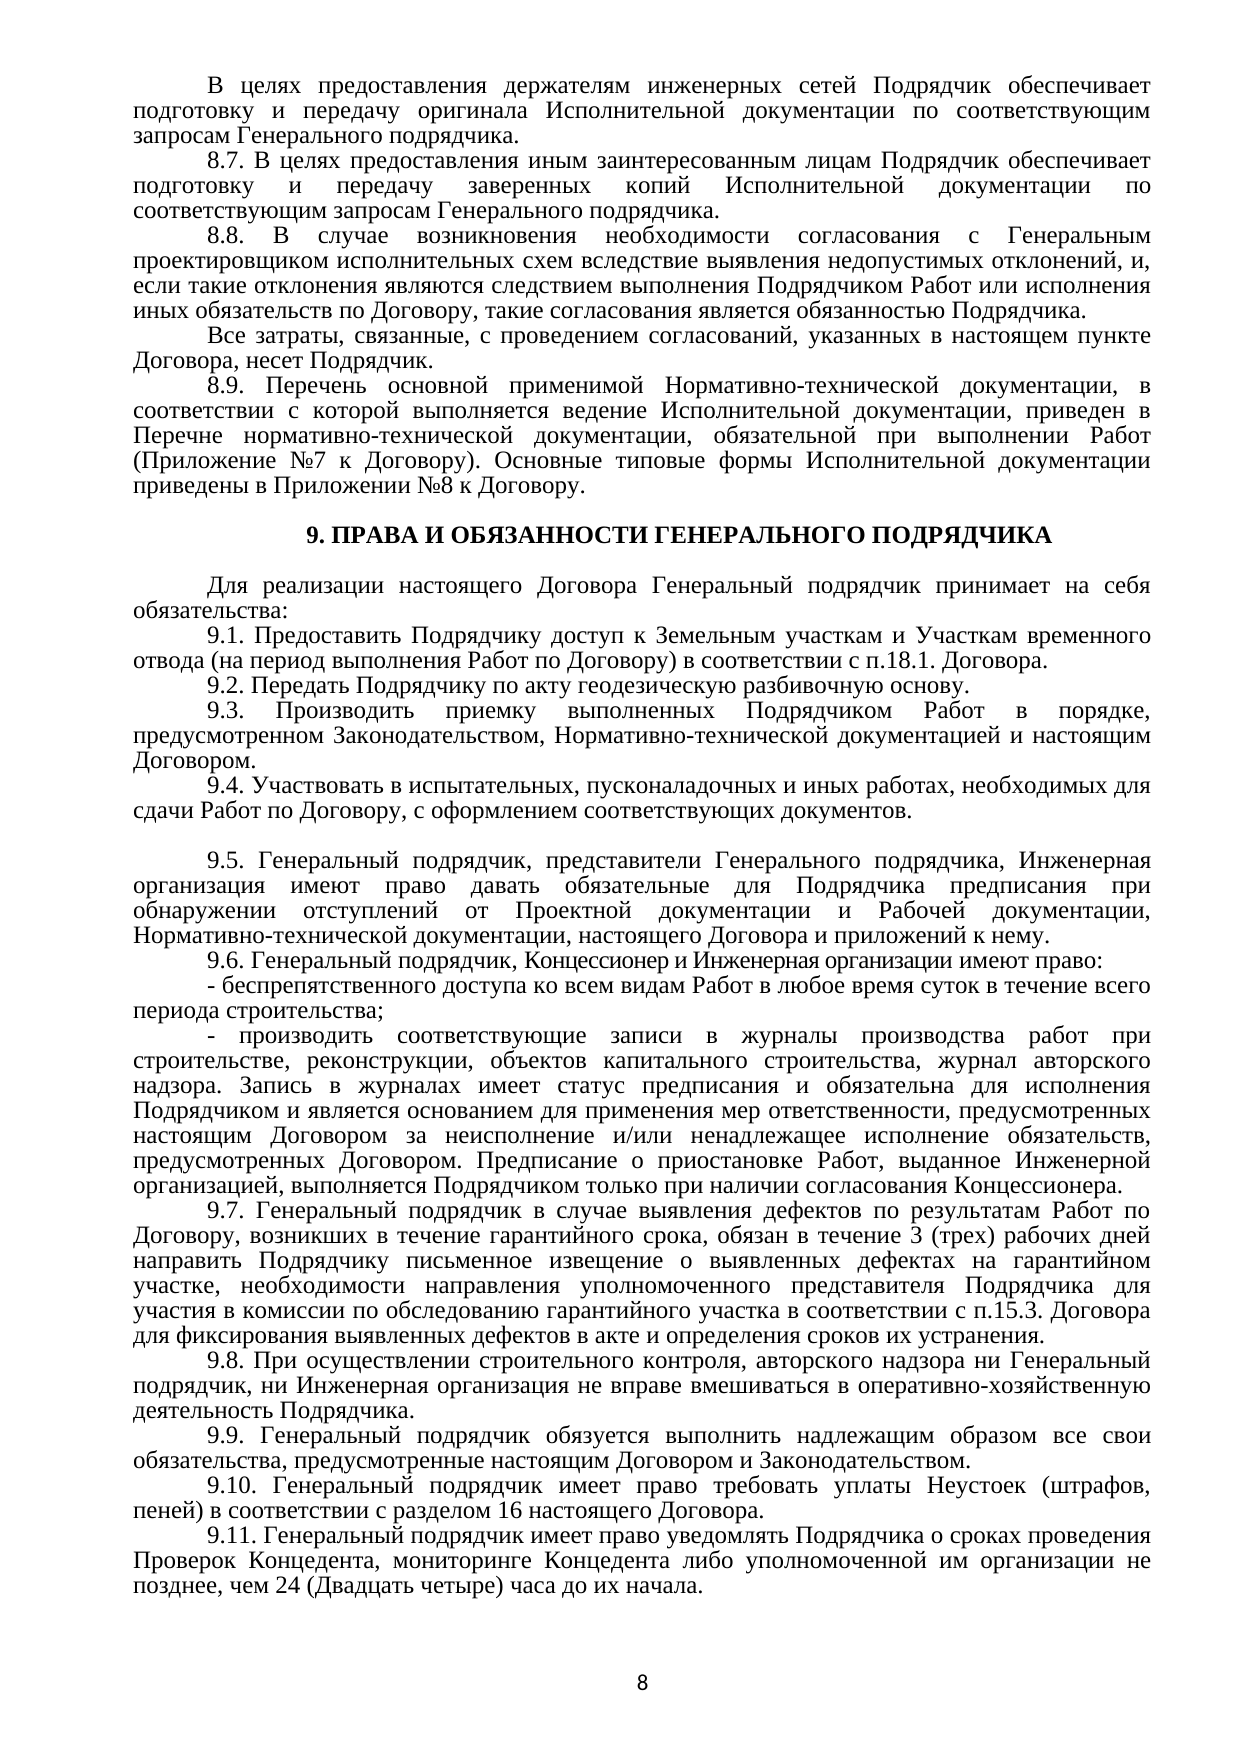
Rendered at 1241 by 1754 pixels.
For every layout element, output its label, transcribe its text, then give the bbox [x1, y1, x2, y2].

text 9.6. Генеральный подрядчик, Концессионер и Инженерная организации имеют право: [133, 949, 1152, 974]
text 9.5. Генеральный подрядчик, представители Генерального подрядчика, Инженерная организация имеют право давать обязательные для Подрядчика предписания при обнаружении отступлений от Проектной документации и Рабочей документации, Нормативно-технической документации, настоящего Договора и приложений к нему. [133, 849, 1152, 949]
text 9.11. Генеральный подрядчик имеет право уведомлять Подрядчика о сроках проведения Проверок Концедента, мониторинге Концедента либо уполномоченной им организации не позднее, чем 24 (Двадцать четыре) часа до их начала. [133, 1524, 1152, 1599]
text 9.8. При осуществлении строительного контроля, авторского надзора ни Генеральный подрядчик, ни Инженерная организация не вправе вмешиваться в оперативно-хозяйственную деятельность Подрядчика. [133, 1349, 1152, 1424]
text 9.9. Генеральный подрядчик обязуется выполнить надлежащим образом все свои обязательства, предусмотренные настоящим Договором и Законодательством. [133, 1424, 1152, 1474]
text 8.9. Перечень основной применимой Нормативно-технической документации, в соответствии с которой выполняется ведение Исполнительной документации, приведен в Перечне нормативно-технической документации, обязательной при выполнении Работ (Приложение №7 к Договору). Основные типовые формы Исполнительной документации приведены в Приложении №8 к Договору. [133, 374, 1152, 499]
text 8.7. В целях предоставления иным заинтересованным лицам Подрядчик обеспечивает подготовку и передачу заверенных копий Исполнительной документации по соответствующим запросам Генерального подрядчика. [133, 149, 1152, 224]
text 9.3. Производить приемку выполненных Подрядчиком Работ в порядке, предусмотренном Законодательством, Нормативно-технической документацией и настоящим Договором. [133, 699, 1152, 774]
text 9.10. Генеральный подрядчик имеет право требовать уплаты Неустоек (штрафов, пеней) в соответствии с разделом 16 настоящего Договора. [133, 1474, 1152, 1524]
text 9.4. Участвовать в испытательных, пусконаладочных и иных работах, необходимых для сдачи Работ по Договору, с оформлением соответствующих документов. [133, 774, 1152, 824]
text Для реализации настоящего Договора Генеральный подрядчик принимает на себя обязательства: [133, 574, 1152, 624]
text В целях предоставления держателям инженерных сетей Подрядчик обеспечивает подготовку и передачу оригинала Исполнительной документации по соответствующим запросам Генерального подрядчика. [133, 74, 1152, 149]
text 9.7. Генеральный подрядчик в случае выявления дефектов по результатам Работ по Договору, возникших в течение гарантийного срока, обязан в течение 3 (трех) рабочих дней направить Подрядчику письменное извещение о выявленных дефектах на гарантийном участке, необходимости направления уполномоченного представителя Подрядчика для участия в комиссии по обследованию гарантийного участка в соответствии с п.15.3. Договора для фиксирования выявленных дефектов в акте и определения сроков их устранения. [133, 1199, 1152, 1349]
text 9.1. Предоставить Подрядчику доступ к Земельным участкам и Участкам временного отвода (на период выполнения Работ по Договору) в соответствии с п.18.1. Договора. [133, 624, 1152, 674]
list - производить соответствующие записи в журналы производства работ при строительстве, реконструкции, объектов капитального строительства, журнал авторского надзора. Запись в журналах имеет статус предписания и обязательна для исполнения Подрядчиком и является основанием для применения мер ответственности, предусмотренных настоящим Договором за неисполнение и/или ненадлежащее исполнение обязательств, предусмотренных Договором. Предписание о приостановке Работ, выданное Инженерной организацией, выполняется Подрядчиком только при наличии согласования Концессионера. [133, 1024, 1152, 1199]
text 9.2. Передать Подрядчику по акту геодезическую разбивочную основу. [133, 674, 1152, 699]
text Все затраты, связанные, с проведением согласований, указанных в настоящем пункте Договора, несет Подрядчик. [133, 324, 1152, 374]
text 9. ПРАВА И ОБЯЗАННОСТИ ГЕНЕРАЛЬНОГО ПОДРЯДЧИКА [133, 524, 1152, 549]
list - беспрепятственного доступа ко всем видам Работ в любое время суток в течение всего периода строительства; [133, 974, 1152, 1024]
text 8.8. В случае возникновения необходимости согласования с Генеральным проектировщиком исполнительных схем вследствие выявления недопустимых отклонений, и, если такие отклонения являются следствием выполнения Подрядчиком Работ или исполнения иных обязательств по Договору, такие согласования является обязанностью Подрядчика. [133, 224, 1152, 324]
